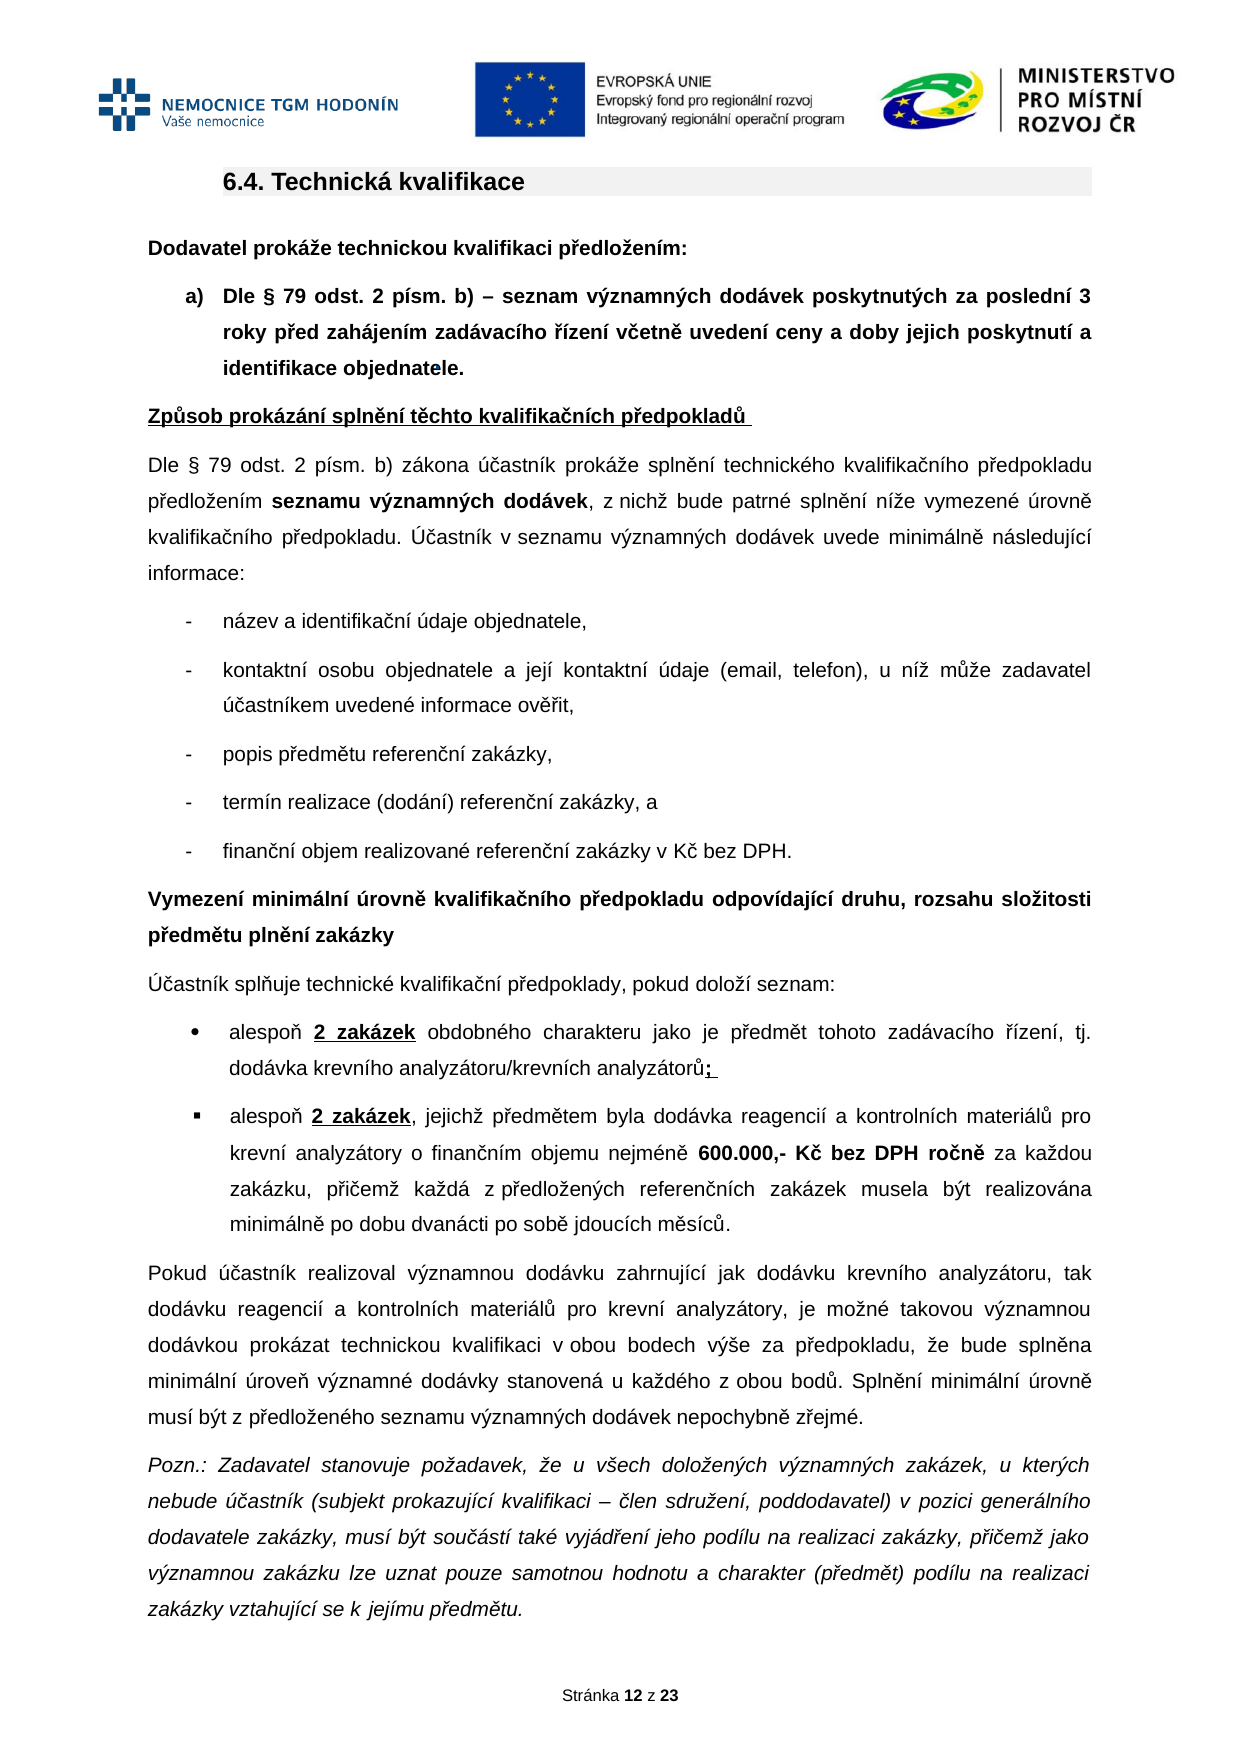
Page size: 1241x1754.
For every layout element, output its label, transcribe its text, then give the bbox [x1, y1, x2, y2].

list název a identifikační údaje objednatele, [185, 609, 1092, 633]
list termín realizace (dodání) referenční zakázky, a [185, 790, 1092, 814]
list alespoň 2 zakázek, jejichž předmětem byla dodávka reagencií a kontrolních materiálů pro krevní analyzátory o finančním objemu nejméně 600.000,- Kč bez DPH ročně za každou zakázku, přičemž každá z předložených referenčních zakázek musela být realizována minimálně po dobu dvanácti po sobě jdoucích měsíců. [192, 1104, 1092, 1236]
text Vymezení minimální úrovně kvalifikačního předpokladu odpovídající druhu, rozsahu složitosti předmětu plnění zakázky [148, 887, 1092, 947]
text Pozn.: Zadavatel stanovuje požadavek, že u všech doložených významných zakázek, u kterých nebude účastník (subjekt prokazující kvalifikaci – člen sdružení, poddodavatel) v pozici generálního dodavatele zakázky, musí být součástí také vyjádření jeho podílu na realizaci zakázky, přičemž jako významnou zakázku lze uznat pouze samotnou hodnotu a charakter (předmět) podílu na realizaci zakázky vztahující se k jejímu předmětu. [148, 1453, 1092, 1621]
text Pokud účastník realizoval významnou dodávku zahrnující jak dodávku krevního analyzátoru, tak dodávku reagencií a kontrolních materiálů pro krevní analyzátory, je možné takovou významnou dodávkou prokázat technickou kvalifikaci v obou bodech výše za předpokladu, že bude splněna minimální úroveň významné dodávky stanovená u každého z obou bodů. Splnění minimální úrovně musí být z předloženého seznamu významných dodávek nepochybně zřejmé. [148, 1261, 1092, 1428]
text Dodavatel prokáže technickou kvalifikaci předložením: [148, 236, 1092, 259]
list popis předmětu referenční zakázky, [185, 742, 1092, 766]
list finanční objem realizované referenční zakázky v Kč bez DPH. [185, 839, 1092, 863]
list Dle § 79 odst. 2 písm. b) – seznam významných dodávek poskytnutých za poslední 3 roky před zahájením zadávacího řízení včetně uvedení ceny a doby jejich poskytnutí a identifikace objednatele. [185, 284, 1092, 380]
picture [458, 51, 1192, 154]
picture [98, 61, 398, 150]
text 6.4. Technická kvalifikace [223, 167, 1092, 196]
list kontaktní osobu objednatele a její kontaktní údaje (email, telefon), u níž může zadavatel účastníkem uvedené informace ověřit, [185, 657, 1092, 717]
text Účastník splňuje technické kvalifikační předpoklady, pokud doloží seznam: [148, 971, 1092, 995]
list alespoň 2 zakázek obdobného charakteru jako je předmět tohoto zadávacího řízení, tj. dodávka krevního analyzátoru/krevních analyzátorů; [191, 1020, 1092, 1080]
text Dle § 79 odst. 2 písm. b) zákona účastník prokáže splnění technického kvalifikačního předpokladu předložením seznamu významných dodávek, z nichž bude patrné splnění níže vymezené úrovně kvalifikačního předpokladu. Účastník v seznamu významných dodávek uvede minimálně následující informace: [148, 453, 1092, 584]
text Způsob prokázání splnění těchto kvalifikačních předpokladů [148, 404, 1092, 428]
